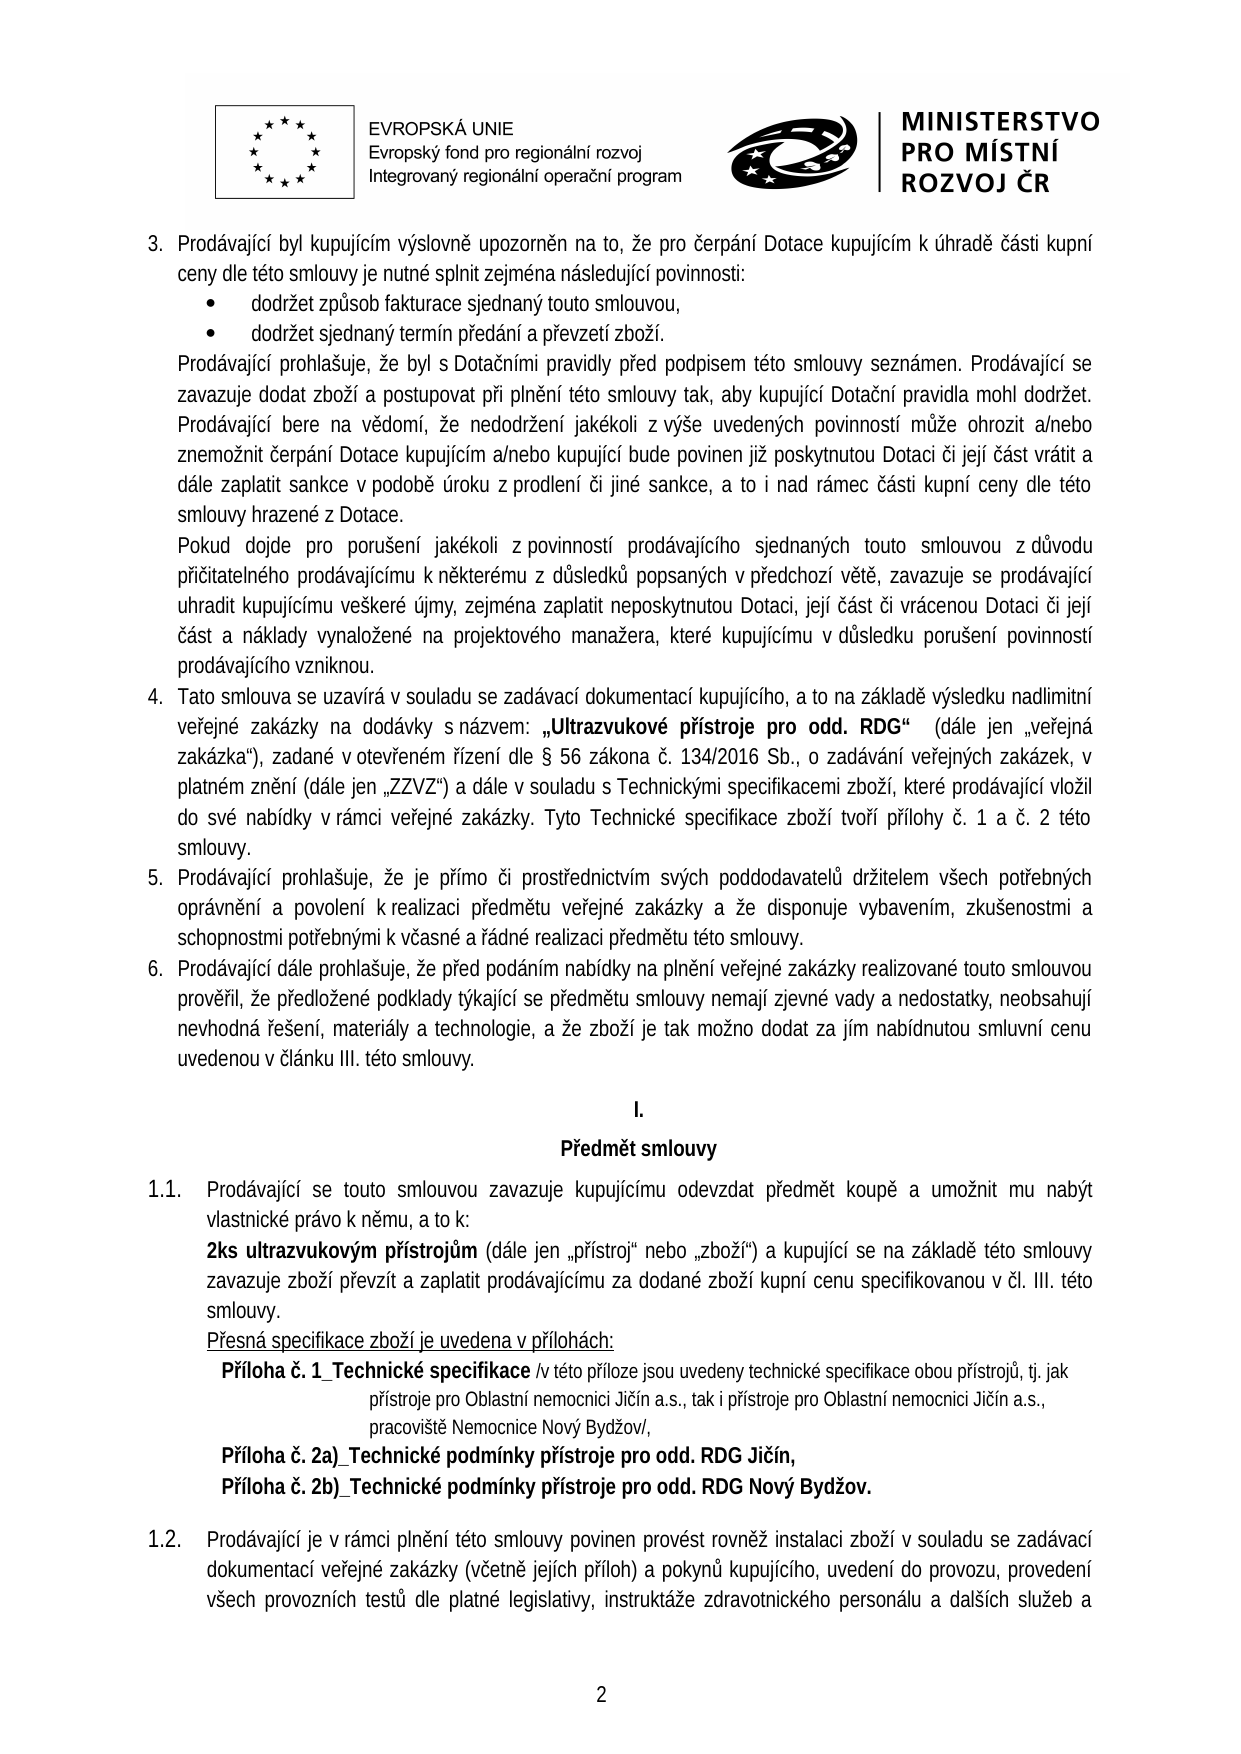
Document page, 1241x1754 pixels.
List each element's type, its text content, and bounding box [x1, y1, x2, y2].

list Příloha č. 2a)_Technické podmínky přístroje pro odd. RDG Jičín, [221, 1442, 1093, 1469]
list Prodávající se touto smlouvou zavazuje kupujícímu odevzdat předmět koupě a umožnit mu nabýt vlastnické právo k němu, a to k: [148, 1174, 1093, 1233]
list 2ks ultrazvukovým přístrojům (dále jen „přístroj“ nebo „zboží“) a kupující se na základě této smlouvy zavazuje zboží převzít a zaplatit prodávajícímu za dodané zboží kupní cenu specifikovanou v čl. III. této smlouvy. [207, 1237, 1093, 1323]
subtitle Předmět smlouvy [185, 1135, 1093, 1161]
list Prodávající prohlašuje, že je přímo či prostřednictvím svých poddodavatelů držitelem všech potřebných oprávnění a povolení k realizaci předmětu veřejné zakázky a že disponuje vybavením, zkušenostmi a schopnostmi potřebnými k včasné a řádné realizaci předmětu této smlouvy. [148, 864, 1093, 951]
list Příloha č. 2b)_Technické podmínky přístroje pro odd. RDG Nový Bydžov. [207, 1473, 1093, 1499]
text I. [185, 1096, 1093, 1123]
list Přesná specifikace zboží je uvedena v přílohách: [207, 1327, 1093, 1354]
list Prodávající prohlašuje, že byl s Dotačními pravidly před podpisem této smlouvy seznámen. Prodávající se zavazuje dodat zboží a postupovat při plnění této smlouvy tak, aby kupující Dotační pravidla mohl dodržet. Prodávající bere na vědomí, že nedodržení jakékoli z výše uvedených povinností může ohrozit a/nebo znemožnit čerpání Dotace kupujícím a/nebo kupující bude povinen již poskytnutou Dotaci či její část vrátit a dále zaplatit sankce v podobě úroku z prodlení či jiné sankce, a to i nad rámec části kupní ceny dle této smlouvy hrazené z Dotace. [177, 350, 1093, 528]
list Příloha č. 1_Technické specifikace /v této příloze jsou uvedeny technické specifikace obou přístrojů, tj. jak přístroje pro Oblastní nemocnici Jičín a.s., tak i přístroje pro Oblastní nemocnici Jičín a.s., pracoviště Nemocnice Nový Bydžov/, [221, 1357, 1093, 1439]
picture [184, 73, 1130, 230]
list dodržet způsob fakturace sjednaný touto smlouvou, [207, 290, 1093, 316]
list Pokud dojde pro porušení jakékoli z povinností prodávajícího sjednaných touto smlouvou z důvodu přičitatelného prodávajícímu k některému z důsledků popsaných v předchozí větě, zavazuje se prodávající uhradit kupujícímu veškeré újmy, zejména zaplatit neposkytnutou Dotaci, její část či vrácenou Dotaci či její část a náklady vynaložené na projektového manažera, které kupujícímu v důsledku porušení povinností prodávajícího vzniknou. [177, 532, 1093, 679]
list dodržet sjednaný termín předání a převzetí zboží. [207, 320, 1093, 347]
list Prodávající dále prohlašuje, že před podáním nabídky na plnění veřejné zakázky realizované touto smlouvou prověřil, že předložené podklady týkající se předmětu smlouvy nemají zjevné vady a nedostatky, neobsahují nevhodná řešení, materiály a technologie, a že zboží je tak možno dodat za jím nabídnutou smluvní cenu uvedenou v článku III. této smlouvy. [148, 954, 1093, 1072]
list Prodávající byl kupujícím výslovně upozorněn na to, že pro čerpání Dotace kupujícím k úhradě části kupní ceny dle této smlouvy je nutné splnit zejména následující povinnosti: [148, 229, 1093, 286]
list Tato smlouva se uzavírá v souladu se zadávací dokumentací kupujícího, a to na základě výsledku nadlimitní veřejné zakázky na dodávky s názvem: „Ultrazvukové přístroje pro odd. RDG“ (dále jen „veřejná zakázka“), zadané v otevřeném řízení dle § 56 zákona č. 134/2016 Sb., o zadávání veřejných zakázek, v platném znění (dále jen „ZZVZ“) a dále v souladu s Technickými specifikacemi zboží, které prodávající vložil do své nabídky v rámci veřejné zakázky. Tyto Technické specifikace zboží tvoří přílohy č. 1 a č. 2 této smlouvy. [148, 683, 1093, 860]
